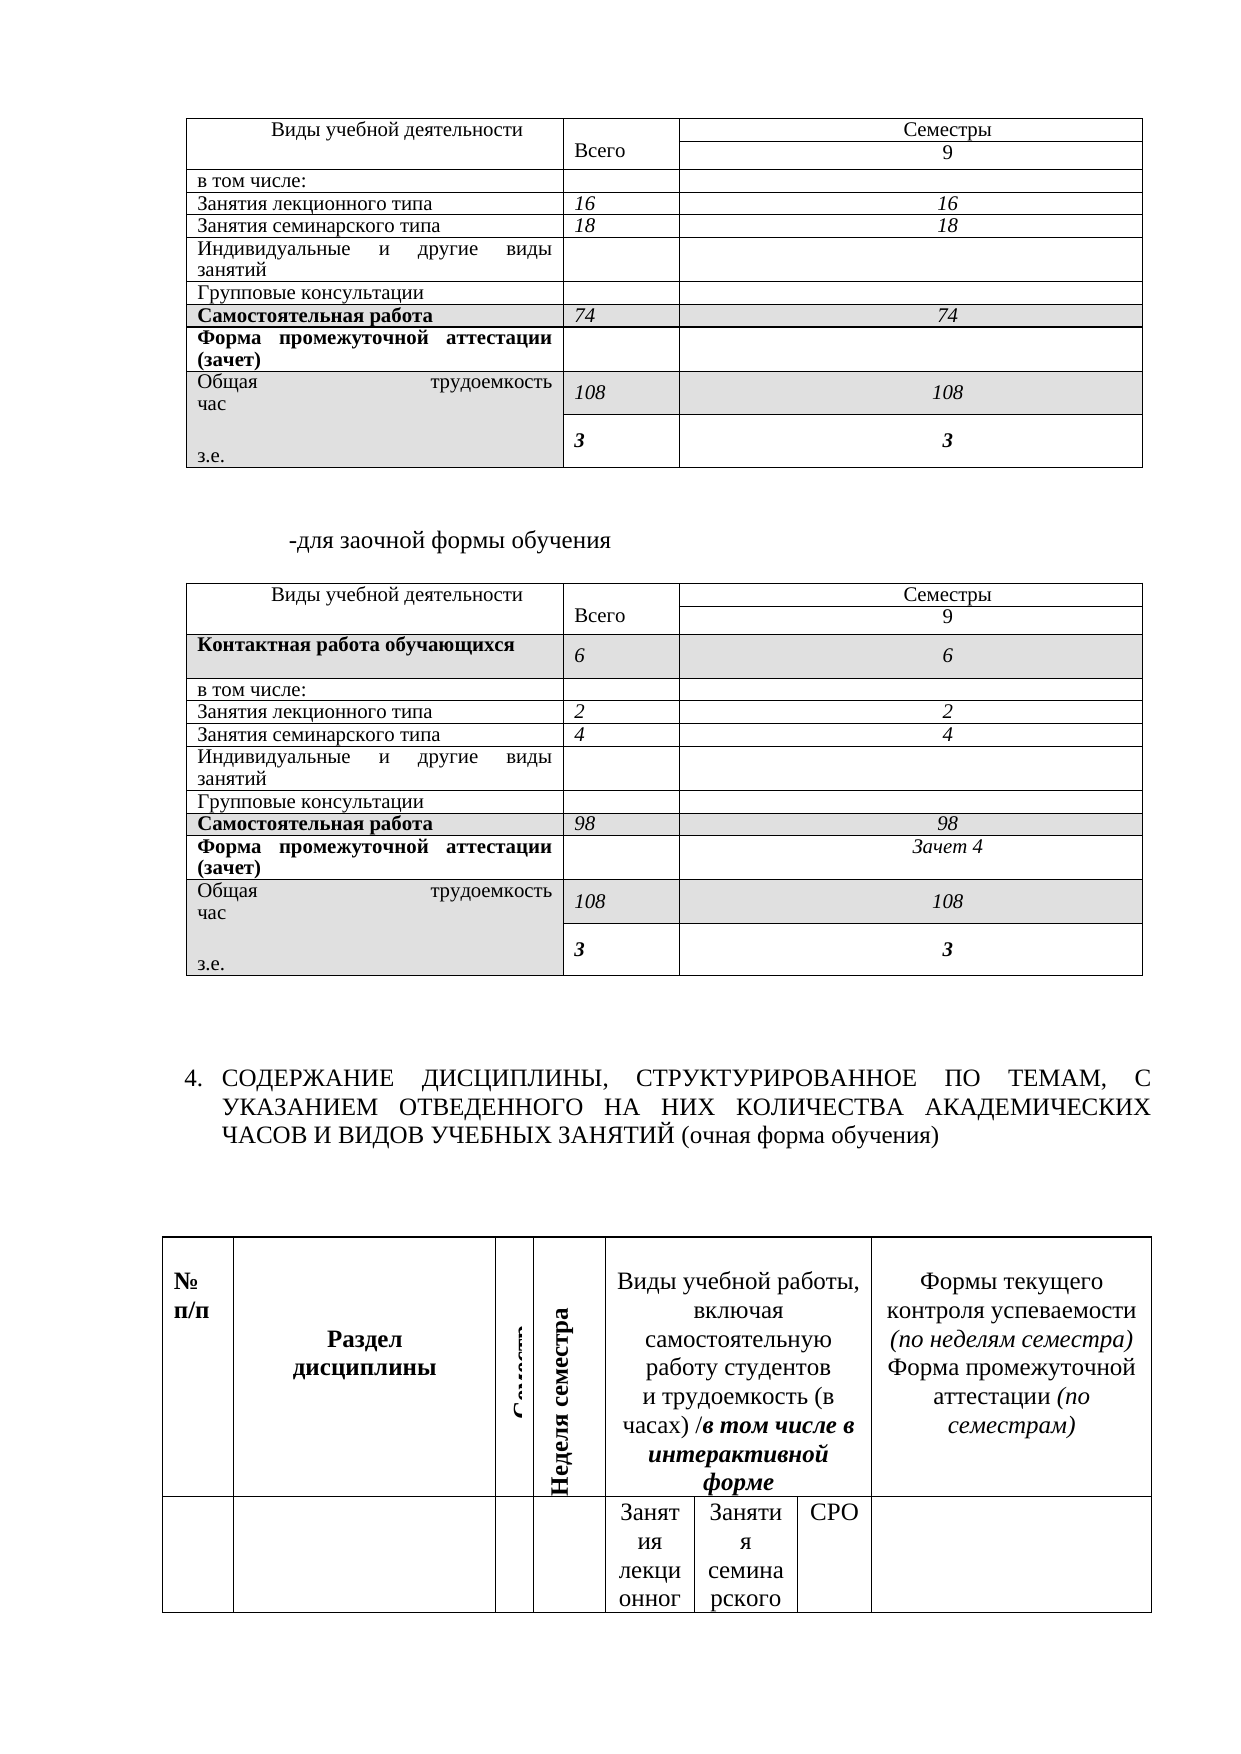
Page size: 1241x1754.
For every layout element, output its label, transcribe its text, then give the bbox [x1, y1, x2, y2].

table_cell 98 [680, 814, 1142, 835]
table_cell Контактная работа обучающихся [187, 635, 563, 678]
table_header Семестры [680, 119, 1142, 141]
table_cell СРО [798, 1497, 871, 1612]
table_cell [564, 836, 679, 879]
table_cell [234, 1497, 495, 1612]
table_cell [496, 1497, 533, 1612]
table_cell Форма промежуточной аттестации (зачет) [187, 328, 563, 371]
table_cell 6 [564, 635, 679, 678]
table_cell 18 [564, 215, 679, 237]
table_cell Самостоятельная работа [187, 814, 563, 835]
table_cell [564, 238, 679, 281]
table_cell [564, 679, 679, 700]
table_cell Индивидуальные и другие виды занятий [187, 238, 563, 281]
text -для заочной формы обучения [215, 525, 1152, 554]
table_cell 108 [680, 372, 1142, 414]
table_cell 3 [564, 924, 679, 975]
table_cell 2 [564, 701, 679, 723]
table_header Виды учебной деятельности [187, 584, 563, 634]
table_cell 3 [680, 415, 1142, 467]
table_cell [680, 747, 1142, 790]
table_cell [534, 1497, 605, 1612]
table_cell 16 [564, 193, 679, 214]
table_cell [872, 1497, 1151, 1612]
table_cell 4 [564, 724, 679, 746]
table_cell [163, 1497, 233, 1612]
table_cell 108 [564, 880, 679, 923]
table_cell [680, 282, 1142, 304]
table_cell 18 [680, 215, 1142, 237]
table_cell 3 [680, 924, 1142, 975]
table_cell 9 [680, 142, 1142, 169]
table_cell в том числе: [187, 679, 563, 700]
table_cell [680, 328, 1142, 371]
table_cell Занятия семинарского типа [187, 724, 563, 746]
table_cell Форма промежуточной аттестации (зачет) [187, 836, 563, 879]
table_cell Занятия лекционного типа [187, 701, 563, 723]
table_cell Групповые консультации [187, 791, 563, 812]
table_cell 108 [680, 880, 1142, 923]
table_cell Самостоятельная работа [187, 305, 563, 326]
table_cell Занятия семинарского типа [187, 215, 563, 237]
table_cell Групповые консультации [187, 282, 563, 304]
table_header Виды учебной работы, включая самостоятельную работу студентов и трудоемкость (в часах) /в том числе в интерактивной форме [606, 1238, 871, 1496]
table_cell [680, 679, 1142, 700]
table_cell 4 [680, 724, 1142, 746]
table_cell [564, 791, 679, 812]
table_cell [606, 1497, 694, 1612]
table_cell 2 [680, 701, 1142, 723]
table_cell [564, 328, 679, 371]
table_cell 16 [680, 193, 1142, 214]
table_cell [564, 747, 679, 790]
subtitle СОДЕРЖАНИЕ ДИСЦИПЛИНЫ, СТРУКТУРИРОВАННОЕ ПО ТЕМАМ, С УКАЗАНИЕМ ОТВЕДЕННОГО НА НИХ КОЛИЧЕСТВА АКАДЕМИЧЕСКИХ ЧАСОВ И ВИДОВ УЧЕБНЫХ ЗАНЯТИЙ (очная форма обучения) [184, 1063, 1152, 1149]
table_header Раздел дисциплины [234, 1238, 495, 1496]
table_header № п/п [163, 1238, 233, 1496]
table_header Всего [564, 584, 679, 634]
table_cell [680, 170, 1142, 192]
table_cell в том числе: [187, 170, 563, 192]
table_header Семестры [680, 584, 1142, 606]
table_cell 9 [680, 607, 1142, 634]
table_cell 6 [680, 635, 1142, 678]
table_cell 98 [564, 814, 679, 835]
table_cell [564, 170, 679, 192]
table_cell Занятия лекционного типа [187, 193, 563, 214]
table_cell 74 [680, 305, 1142, 326]
table_cell [564, 282, 679, 304]
table_cell Индивидуальные и другие виды занятий [187, 747, 563, 790]
table_header Семестр [496, 1238, 533, 1496]
table_cell Общая трудоемкость час з.е. [187, 372, 563, 467]
table_cell 108 [564, 372, 679, 414]
table_cell [680, 791, 1142, 812]
table_cell 3 [564, 415, 679, 467]
table_header Формы текущего контроля успеваемости (по неделям семестра) Форма промежуточной аттестации (по семестрам) [872, 1238, 1151, 1496]
table_header Виды учебной деятельности [187, 119, 563, 169]
table_cell Зачет 4 [680, 836, 1142, 879]
table_cell Общая трудоемкость час з.е. [187, 880, 563, 975]
table_cell 74 [564, 305, 679, 326]
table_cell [695, 1497, 797, 1612]
table_header Неделя семестра [534, 1238, 605, 1496]
table_cell [680, 238, 1142, 281]
table_header Всего [564, 119, 679, 169]
